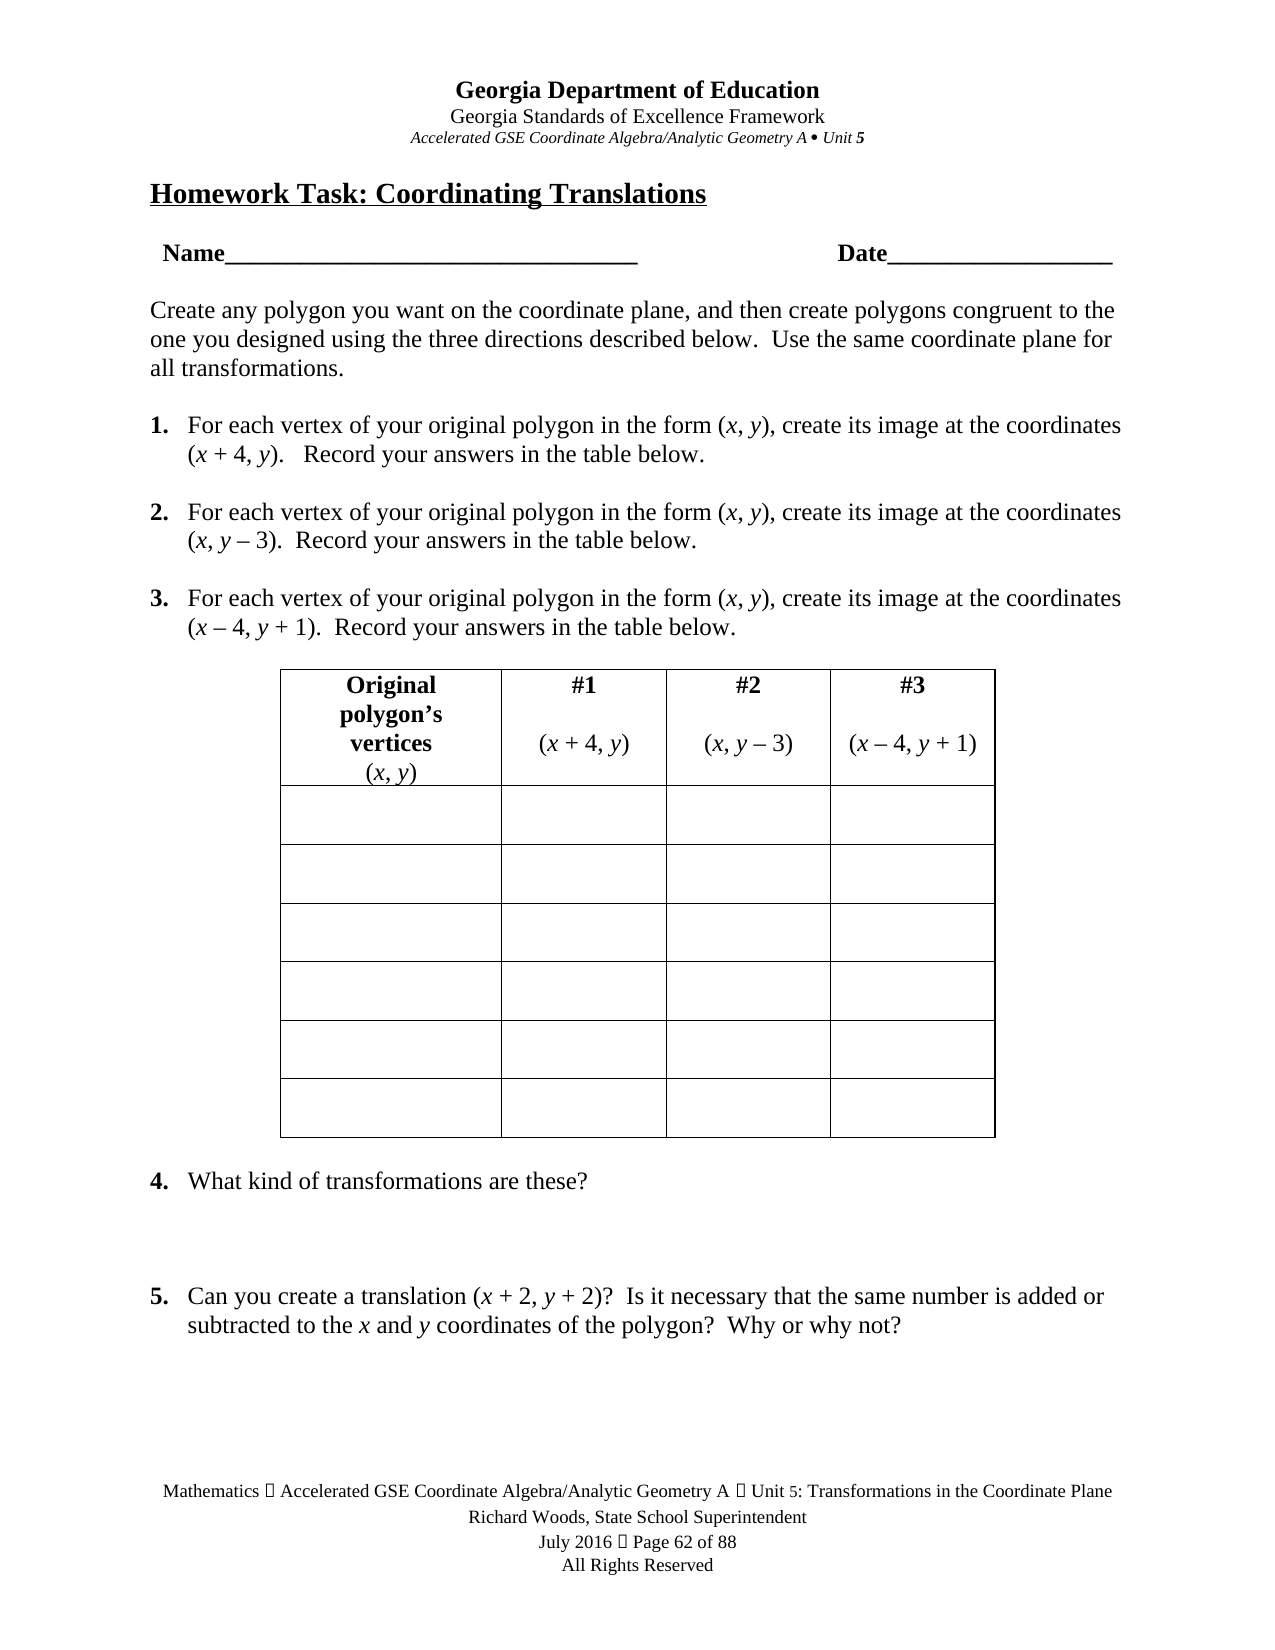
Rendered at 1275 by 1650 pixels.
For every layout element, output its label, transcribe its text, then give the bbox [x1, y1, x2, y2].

table_cell [502, 786, 666, 844]
list For each vertex of your original polygon in the form (x, y), create its image at the coordinates (x + 4, y). Record your answers in the table below. [150, 411, 1125, 497]
table_header #3 (x – 4, y + 1) [831, 670, 994, 785]
table_cell [831, 1079, 994, 1137]
table_cell [831, 786, 994, 844]
table_cell [502, 845, 666, 902]
table_header #1 (x + 4, y) [502, 670, 666, 785]
table_cell [502, 962, 666, 1019]
table_cell [667, 904, 830, 961]
table_cell [831, 962, 994, 1019]
table_cell [667, 1021, 830, 1078]
text Homework Task: Coordinating Translations [150, 176, 1125, 209]
table_cell [281, 1021, 501, 1078]
table_cell [281, 786, 501, 844]
table_cell [667, 845, 830, 902]
table_cell [281, 845, 501, 902]
table_cell [281, 1079, 501, 1137]
table_cell [831, 1021, 994, 1078]
text Name_________________________________ Date__________________ [150, 238, 1125, 267]
list What kind of transformations are these? [150, 1166, 1125, 1281]
table_cell [281, 962, 501, 1019]
table_cell [502, 904, 666, 961]
table_cell [667, 1079, 830, 1137]
table_cell [667, 962, 830, 1019]
text Create any polygon you want on the coordinate plane, and then create polygons congruent to the one you designed using the three directions described below. Use the same coordinate plane for all transformations. [150, 296, 1125, 382]
table_header Original polygon’s vertices (x, y) [281, 670, 501, 785]
table_cell [281, 904, 501, 961]
list For each vertex of your original polygon in the form (x, y), create its image at the coordinates (x, y – 3). Record your answers in the table below. [150, 497, 1125, 583]
table_cell [667, 786, 830, 844]
list Can you create a translation (x + 2, y + 2)? Is it necessary that the same number is added or subtracted to the x and y coordinates of the polygon? Why or why not? [150, 1281, 1125, 1339]
table_cell [502, 1079, 666, 1137]
table_cell [831, 845, 994, 902]
list For each vertex of your original polygon in the form (x, y), create its image at the coordinates (x – 4, y + 1). Record your answers in the table below. [150, 583, 1125, 669]
table_cell [502, 1021, 666, 1078]
table_cell [831, 904, 994, 961]
table_header #2 (x, y – 3) [667, 670, 830, 785]
